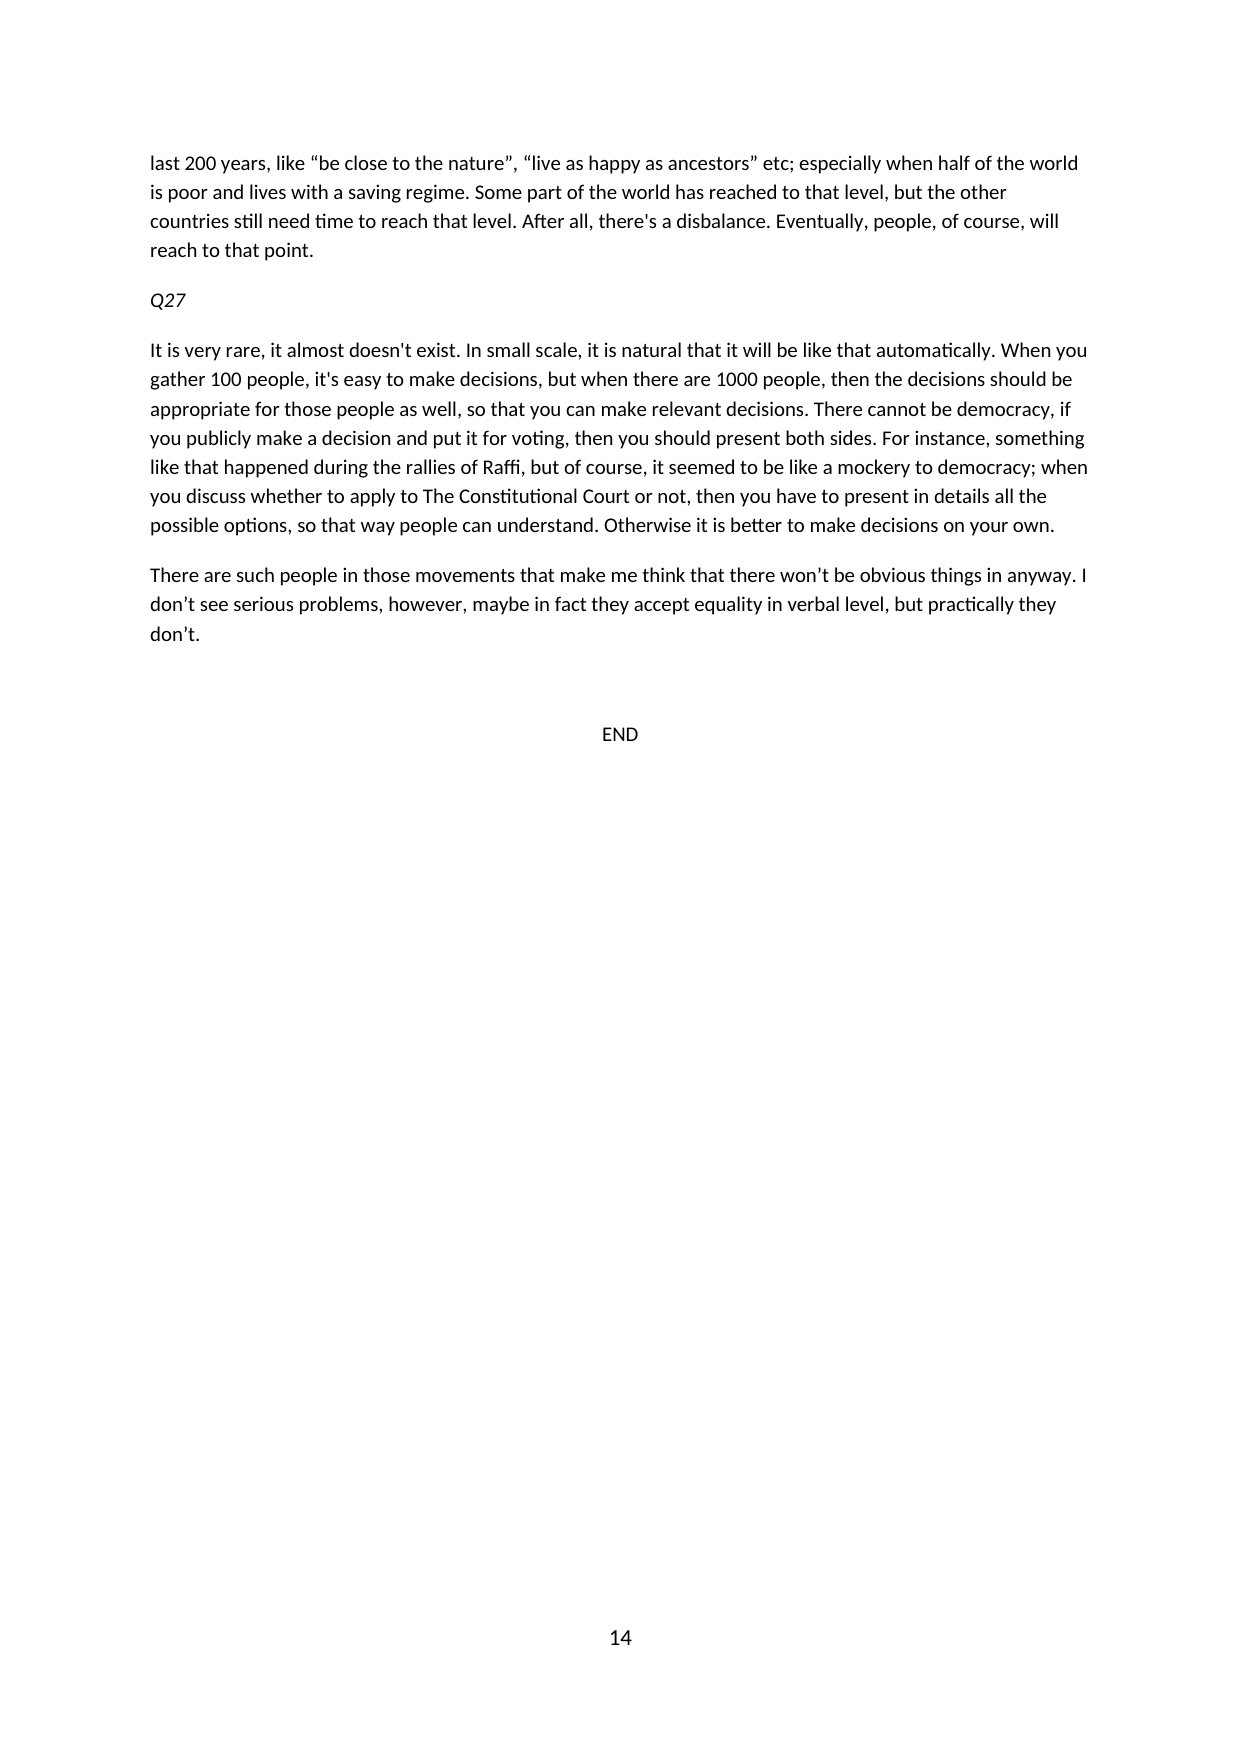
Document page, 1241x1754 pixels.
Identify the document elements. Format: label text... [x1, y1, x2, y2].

text Q27 [150, 287, 1090, 313]
text There are such people in those movements that make me think that there won’t be obvious things in anyway. I don’t see serious problems, however, maybe in fact they accept equality in verbal level, but practically they don’t. [150, 562, 1090, 646]
text It is very rare, it almost doesn't exist. In small scale, it is natural that it will be like that automatically. When you gather 100 people, it's easy to make decisions, but when there are 1000 people, then the decisions should be appropriate for those people as well, so that you can make relevant decisions. There cannot be democracy, if you publicly make a decision and put it for voting, then you should present both sides. For instance, something like that happened during the rallies of Raffi, but of course, it seemed to be like a mockery to democracy; when you discuss whether to apply to The Constitutional Court or not, then you have to present in details all the possible options, so that way people can understand. Otherwise it is better to make decisions on your own. [150, 337, 1090, 538]
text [150, 150, 1090, 263]
text END [150, 721, 1090, 746]
